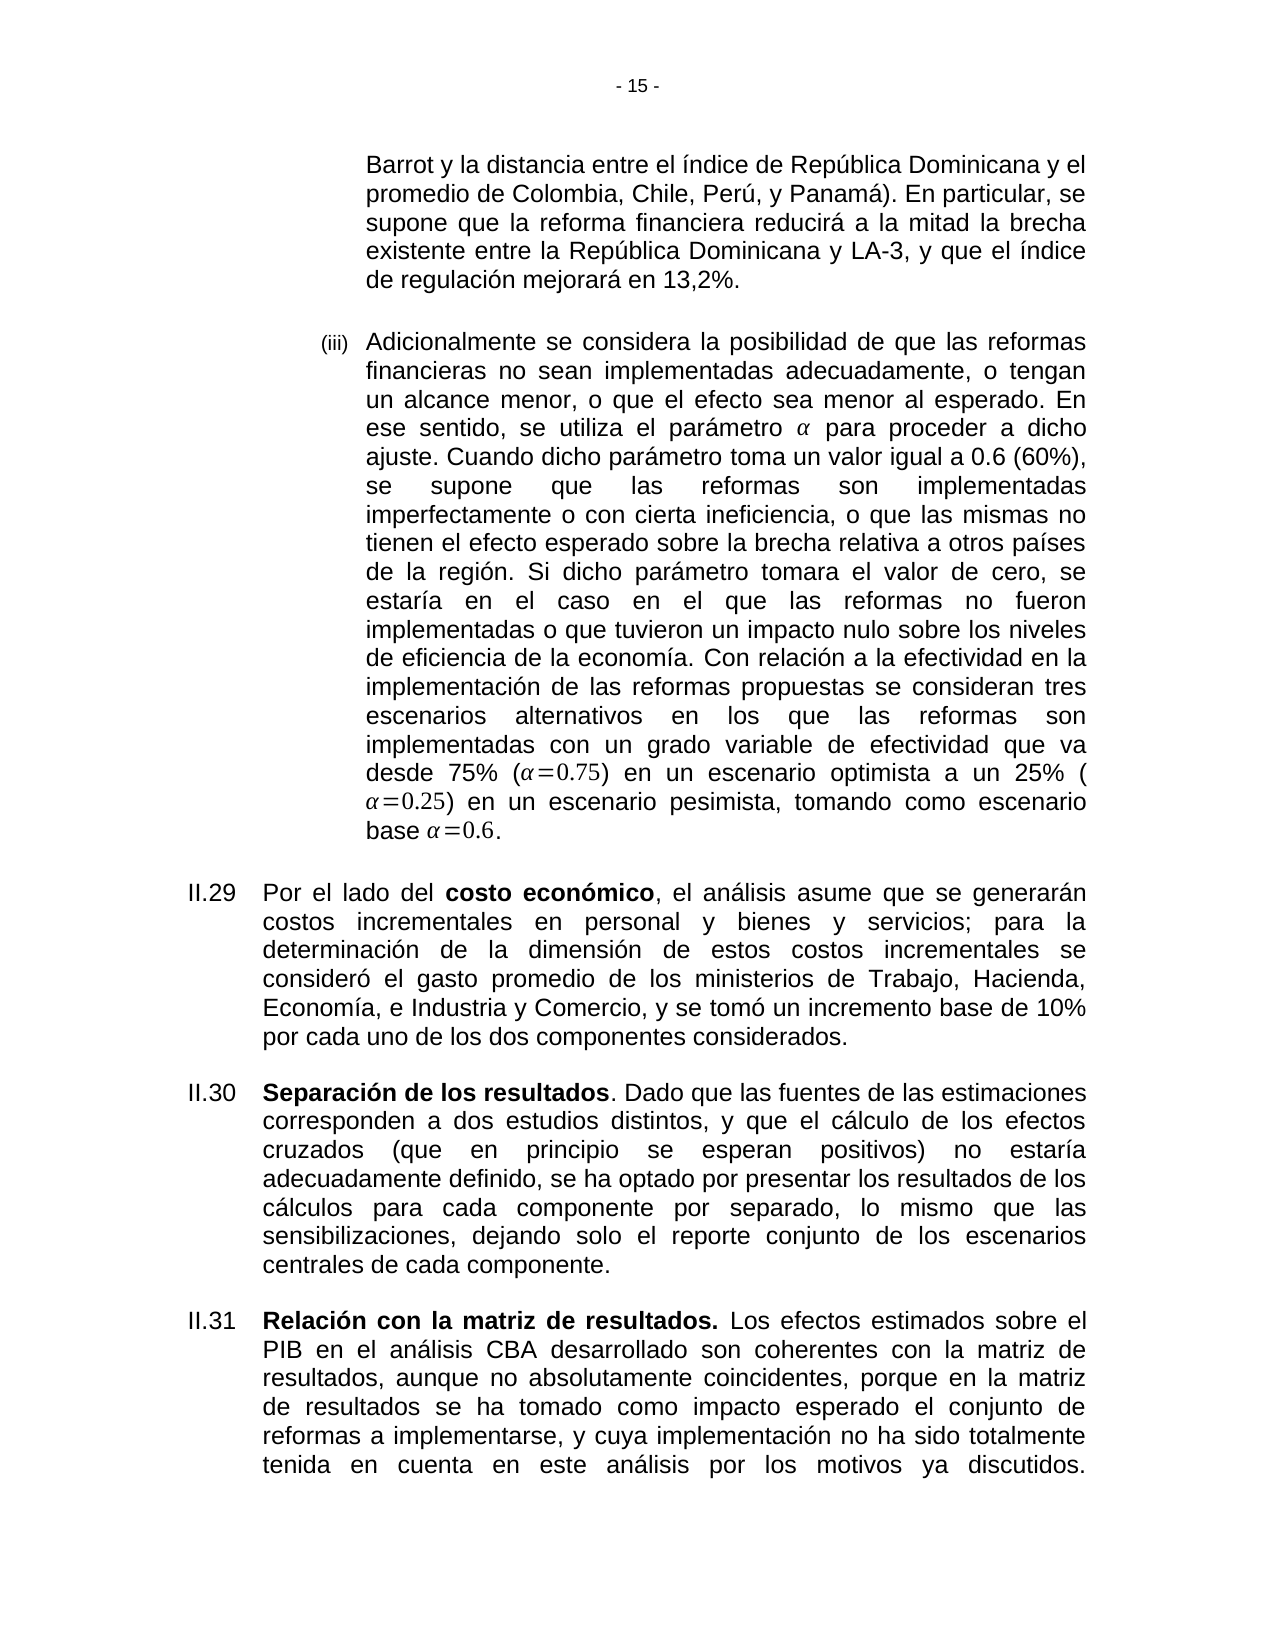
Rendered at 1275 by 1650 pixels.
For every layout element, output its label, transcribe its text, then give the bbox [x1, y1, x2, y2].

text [187, 1306, 1087, 1478]
list Adicionalmente se considera la posibilidad de que las reformas financieras no sean implementadas adecuadamente, o tengan un alcance menor, o que el efecto sea menor al esperado. En ese sentido, se utiliza el parámetro para proceder a dicho ajuste. Cuando dicho parámetro toma un valor igual a 0.6 (60%), se supone que las reformas son implementadas imperfectamente o con cierta ineficiencia, o que las mismas no tienen el efecto esperado sobre la brecha relativa a otros países de la región. Si dicho parámetro tomara el valor de cero, se estaría en el caso en el que las reformas no fueron implementadas o que tuvieron un impacto nulo sobre los niveles de eficiencia de la economía. Con relación a la efectividad en la implementación de las reformas propuestas se consideran tres escenarios alternativos en los que las reformas son implementadas con un grado variable de efectividad que va desde 75% () en un escenario optimista a un 25% () en un escenario pesimista, tomando como escenario base . [321, 327, 1087, 844]
text Separación de los resultados. Dado que las fuentes de las estimaciones corresponden a dos estudios distintos, y que el cálculo de los efectos cruzados (que en principio se esperan positivos) no estaría adecuadamente definido, se ha optado por presentar los resultados de los cálculos para cada componente por separado, lo mismo que las sensibilizaciones, dejando solo el reporte conjunto de los escenarios centrales de cada componente. [187, 1077, 1087, 1279]
text Por el lado del costo económico, el análisis asume que se generarán costos incrementales en personal y bienes y servicios; para la determinación de la dimensión de estos costos incrementales se consideró el gasto promedio de los ministerios de Trabajo, Hacienda, Economía, e Industria y Comercio, y se tomó un incremento base de 10% por cada uno de los dos componentes considerados. [187, 878, 1087, 1050]
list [321, 150, 1087, 294]
